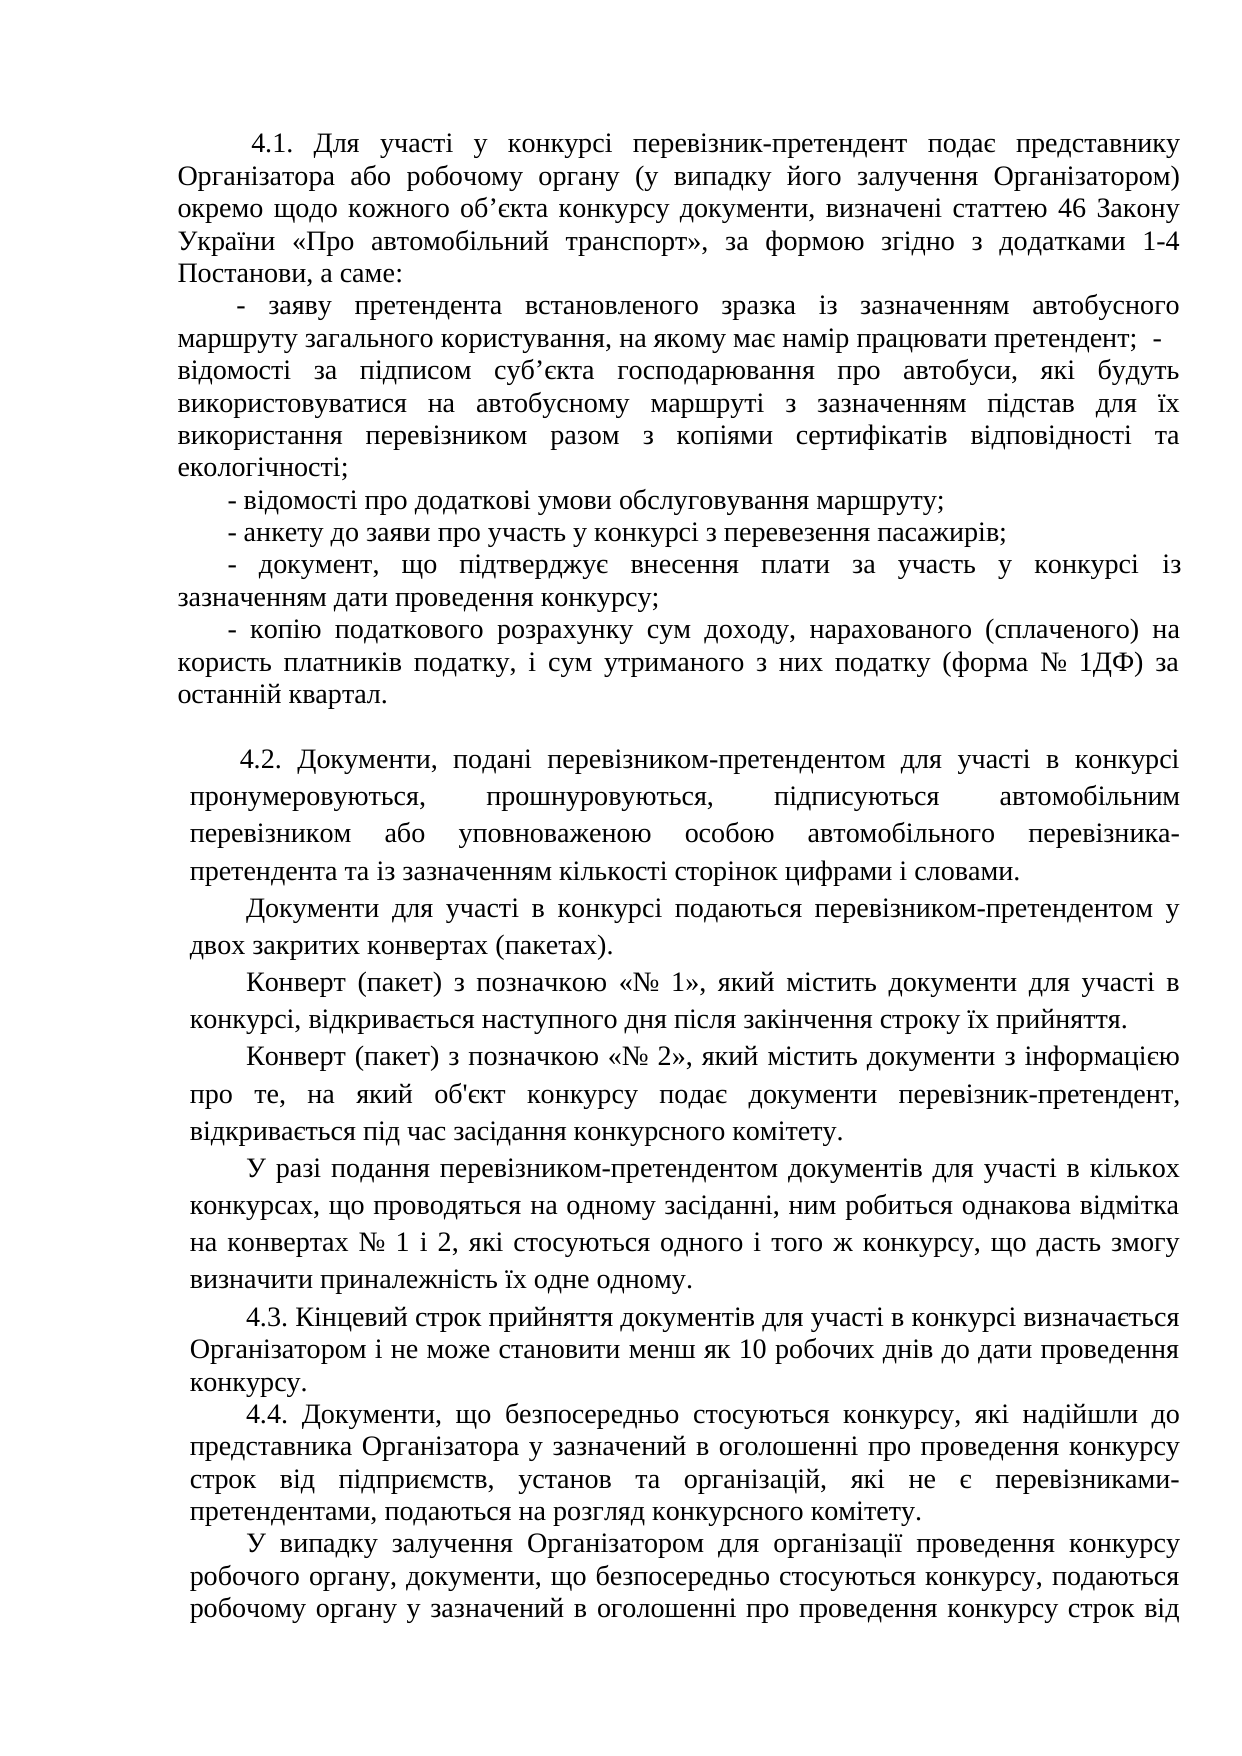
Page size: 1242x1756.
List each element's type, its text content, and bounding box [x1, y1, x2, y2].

text 4.2. Документи, подані перевізником-претендентом для участі в конкурсі пронумеровуються, прошнуровуються, підписуються автомобільним перевізником або уповноваженою особою автомобільного перевізника-претендента та із зазначенням кількості сторінок цифрами і словами. [189, 742, 1181, 886]
text Конверт (пакет) з позначкою «№ 1», який містить документи для участі в конкурсі, відкривається наступного дня після закінчення строку їх прийняття. [189, 965, 1181, 1035]
list - документ, що підтверджує внесення плати за участь у конкурсі із зазначенням дати проведення конкурсу; [177, 548, 1181, 612]
text Конверт (пакет) з позначкою «№ 2», який містить документи з інформацією про те, на який об'єкт конкурсу подає документи перевізник-претендент, відкривається під час засідання конкурсного комітету. [189, 1039, 1181, 1146]
list - заяву претендента встановленого зразка із зазначенням автобусного маршруту загального користування, на якому має намір працювати претендент; - відомості за підписом суб’єкта господарювання про автобуси, які будуть використовуватися на автобусному маршруті з зазначенням підстав для їх використання перевізником разом з копіями сертифікатів відповідності та екологічності; [177, 288, 1181, 483]
list - анкету до заяви про участь у конкурсі з перевезення пасажирів; [177, 515, 1181, 548]
text Документи для участі в конкурсі подаються перевізником-претендентом у двох закритих конвертах (пакетах). [189, 891, 1181, 960]
text 4.4. Документи, що безпосередньо стосуються конкурсу, які надійшли до представника Організатора у зазначений в оголошенні про проведення конкурсу строк від підприємств, установ та організацій, які не є перевізниками-претендентами, подаються на розгляд конкурсного комітету. [189, 1397, 1181, 1527]
list - копію податкового розрахунку сум доходу, нарахованого (сплаченого) на користь платників податку, і сум утриманого з них податку (форма № 1ДФ) за останній квартал. [177, 612, 1181, 709]
text У разі подання перевізником-претендентом документів для участі в кількох конкурсах, що проводяться на одному засіданні, ним робиться однакова відмітка на конвертах № 1 і 2, які стосуються одного і того ж конкурсу, що дасть змогу визначити приналежність їх одне одному. [189, 1151, 1181, 1295]
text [189, 1527, 1181, 1624]
list 4.1. Для участі у конкурсі перевізник-претендент подає представнику Організатора або робочому органу (у випадку його залучення Організатором) окремо щодо кожного об’єкта конкурсу документи, визначені статтею 46 Закону України «Про автомобільний транспорт», за формою згідно з додатками 1-4 Постанови, а саме: [177, 126, 1181, 288]
text 4.3. Кінцевий строк прийняття документів для участі в конкурсі визначається Організатором і не може становити менш як 10 робочих днів до дати проведення конкурсу. [189, 1300, 1181, 1397]
list - відомості про додаткові умови обслуговування маршруту; [177, 483, 1181, 515]
